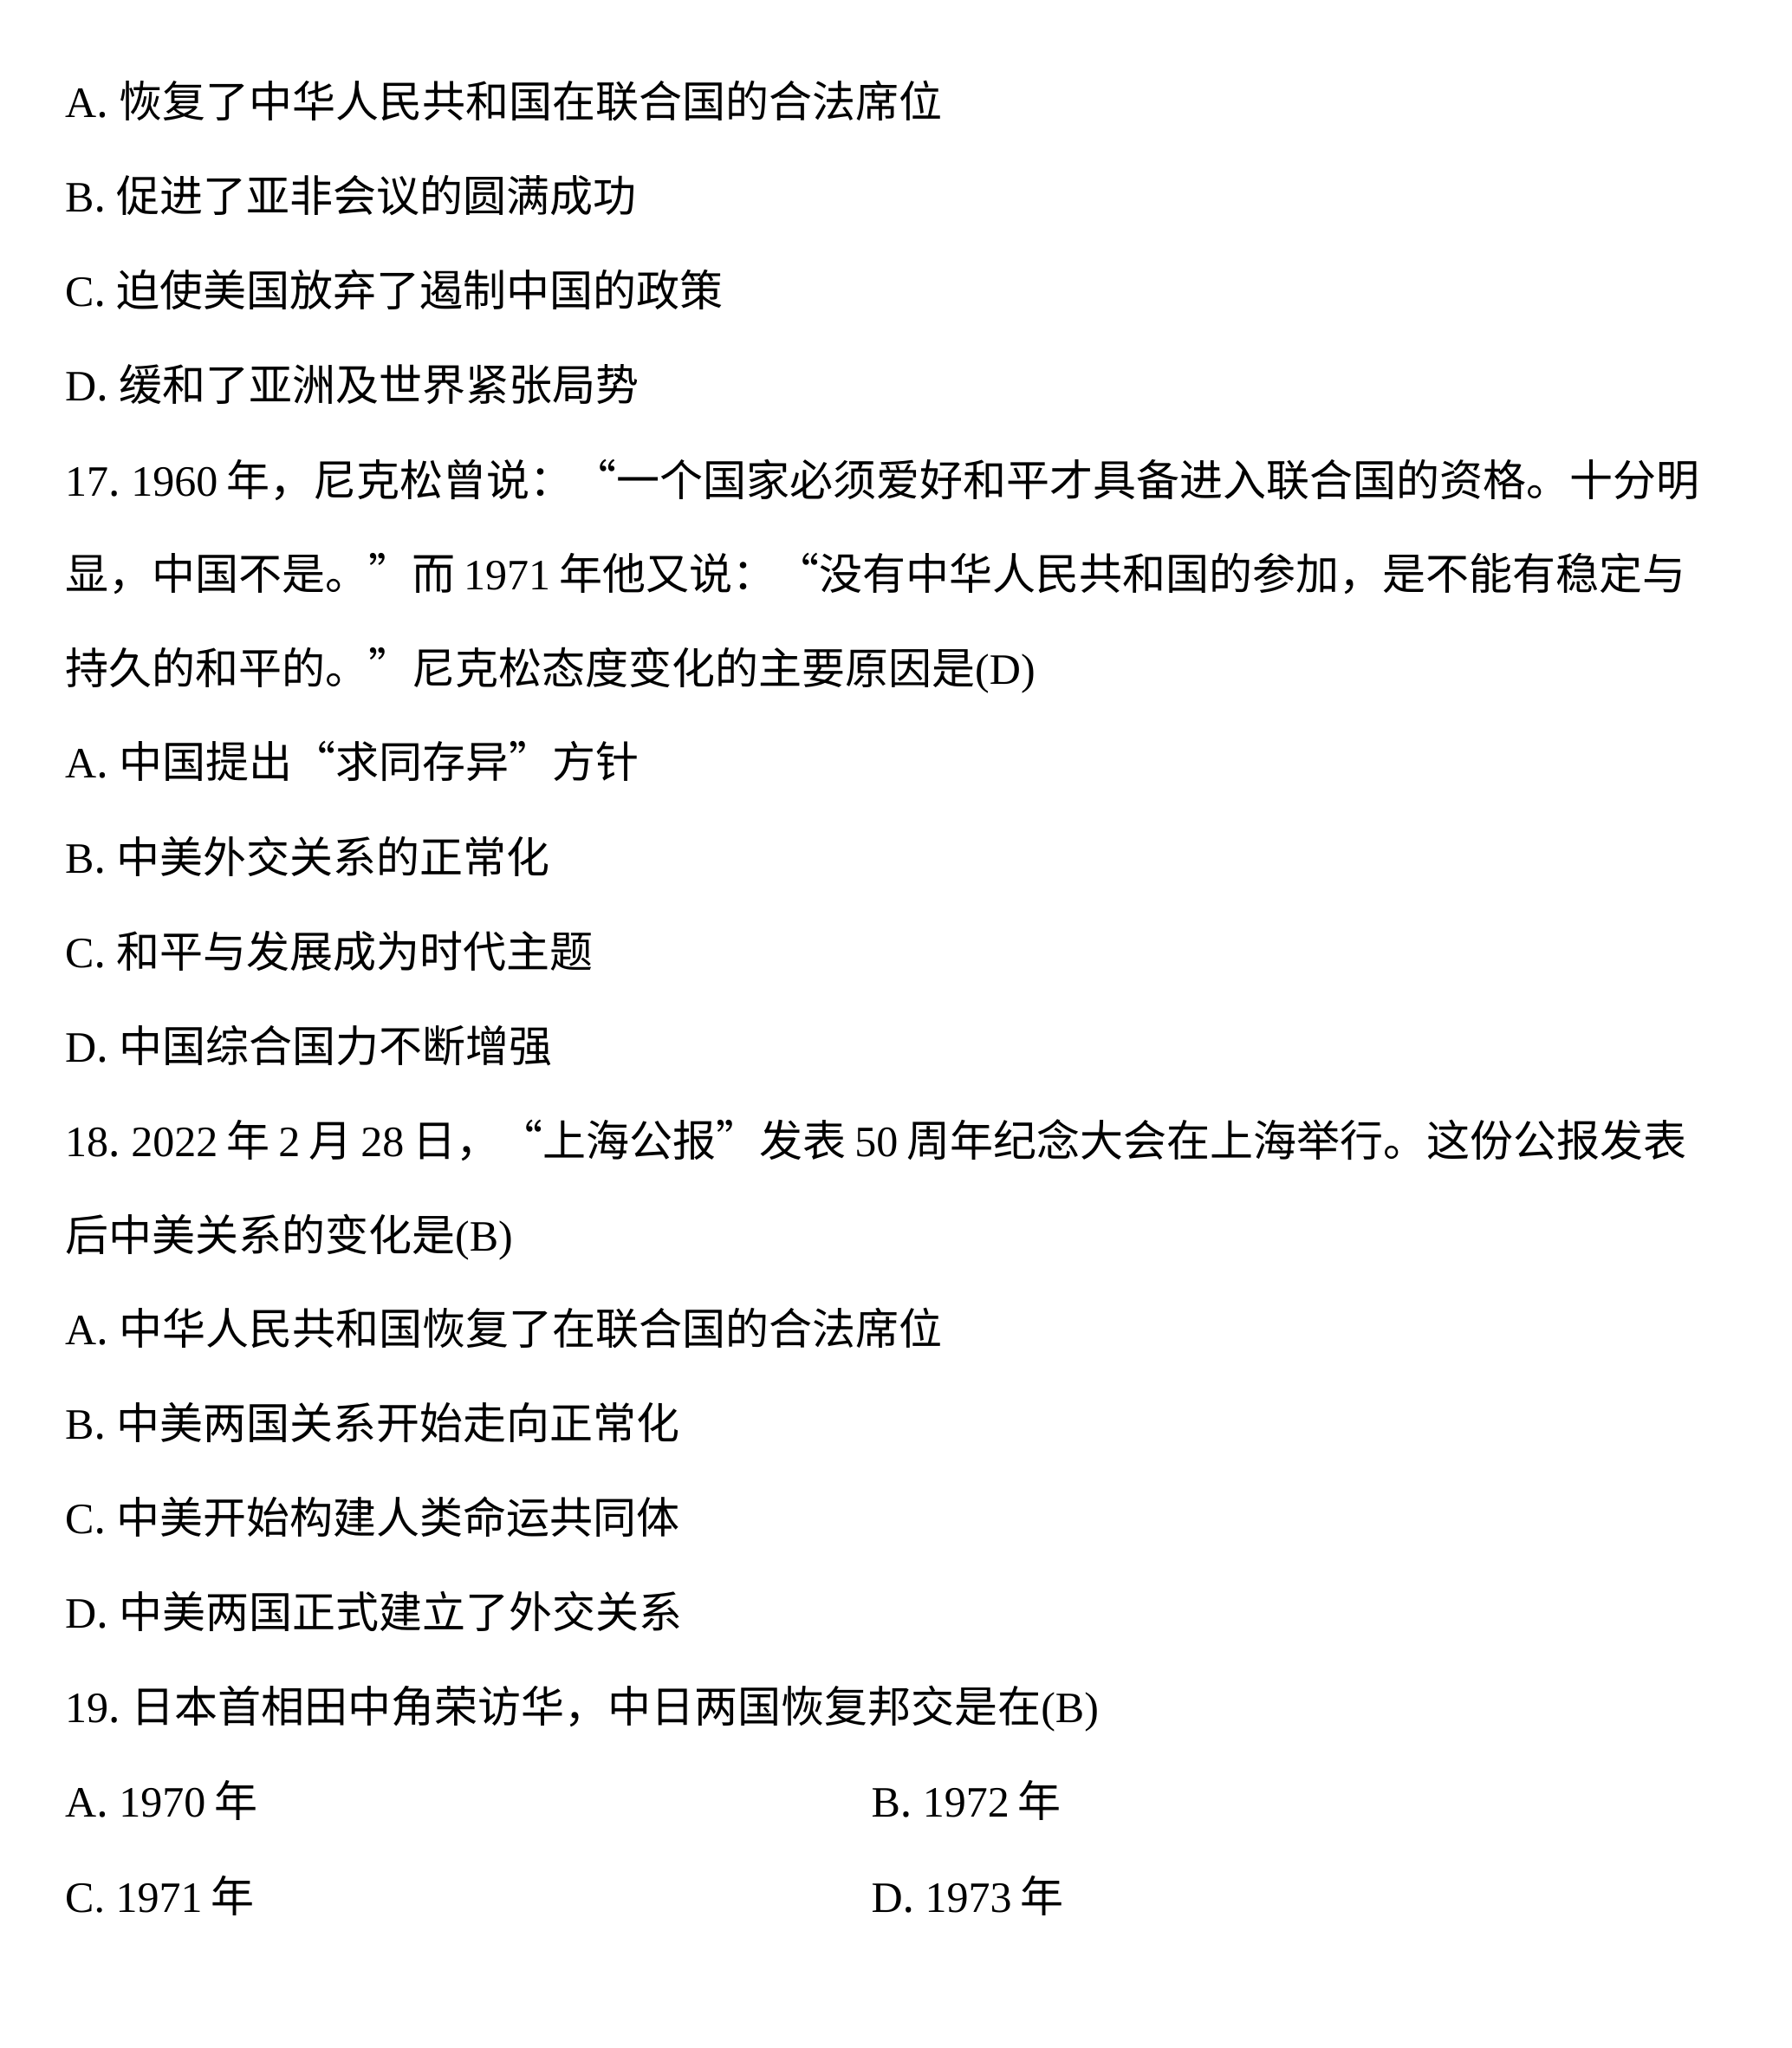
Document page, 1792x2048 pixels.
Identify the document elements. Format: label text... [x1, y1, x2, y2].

text A. 恢复了中华人民共和国在联合国的合法席位 [65, 68, 1726, 130]
text D. 缓和了亚洲及世界紧张局势 [65, 351, 1726, 414]
text 17. 1960年，尼克松曾说：“一个国家必须爱好和平才具备进入联合国的资格。十分明显，中国不是。”而1971年他又说：“没有中华人民共和国的参加，是不能有稳定与持久的和平的。”尼克松态度变化的主要原因是(D) [65, 445, 1726, 697]
text C. 迫使美国放弃了遏制中国的政策 [65, 257, 1726, 319]
text D. 中美两国正式建立了外交关系 [65, 1578, 1726, 1641]
text B. 中美外交关系的正常化 [65, 822, 1726, 886]
text C. 和平与发展成为时代主题 [65, 917, 1726, 980]
text B. 中美两国关系开始走向正常化 [65, 1389, 1726, 1452]
text A. 1970年 B. 1972年 [65, 1767, 1726, 1830]
text D. 中国综合国力不断增强 [65, 1011, 1726, 1075]
text C. 1971年 D. 1973年 [65, 1862, 1726, 1925]
text A. 中国提出“求同存异”方针 [65, 728, 1726, 791]
text C. 中美开始构建人类命运共同体 [65, 1484, 1726, 1546]
text 18. 2022年2月28日，“上海公报”发表50周年纪念大会在上海举行。这份公报发表后中美关系的变化是(B) [65, 1106, 1726, 1263]
text A. 中华人民共和国恢复了在联合国的合法席位 [65, 1294, 1726, 1357]
text 19. 日本首相田中角荣访华，中日两国恢复邦交是在(B) [65, 1673, 1726, 1735]
text B. 促进了亚非会议的圆满成功 [65, 162, 1726, 224]
